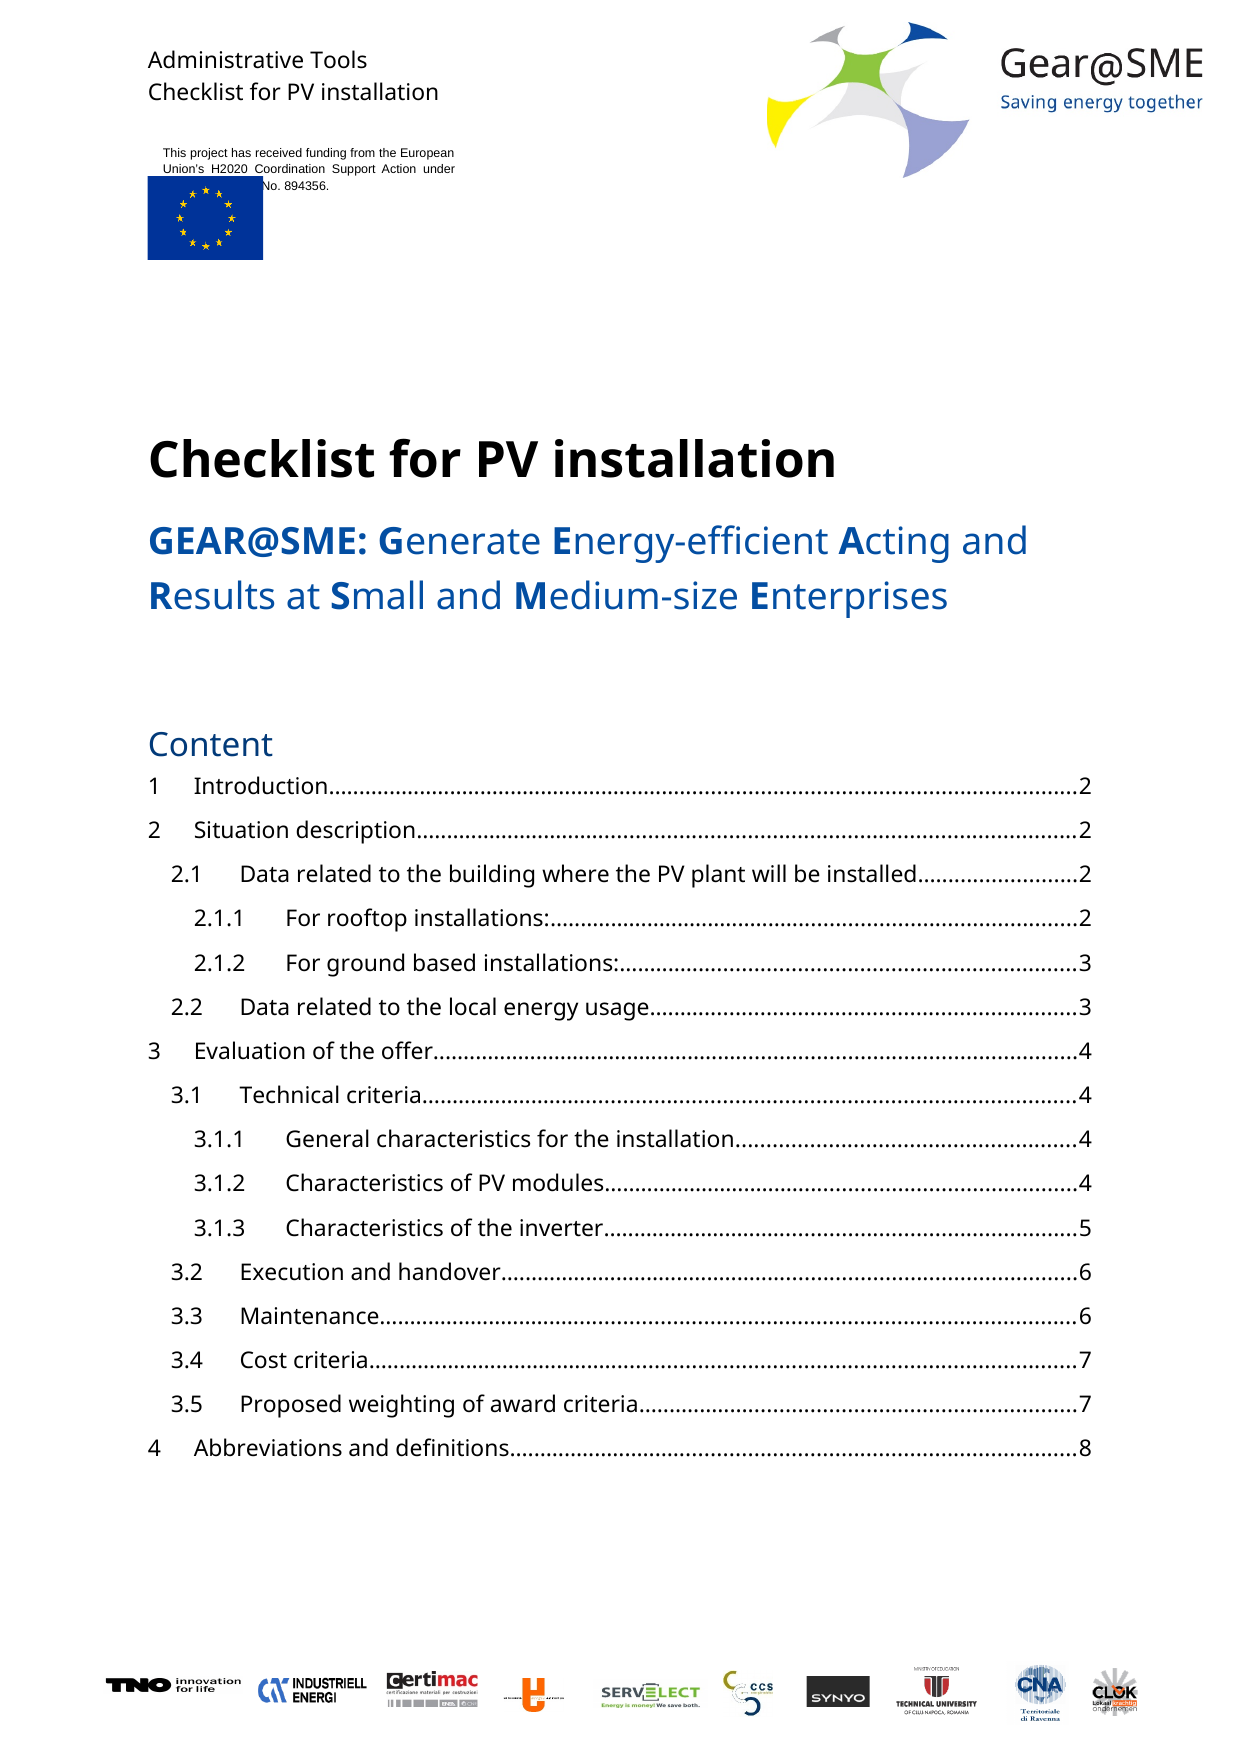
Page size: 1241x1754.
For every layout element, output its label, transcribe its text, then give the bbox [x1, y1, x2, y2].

picture [723, 1670, 773, 1717]
picture [147, 176, 264, 260]
picture [386, 1671, 478, 1707]
picture [1092, 1668, 1138, 1716]
picture [592, 1679, 709, 1708]
picture [767, 22, 1203, 178]
text GEAR@SME: Generate Energy-efficient Acting and Results at Small and Medium-size Enterprises [148, 514, 1093, 620]
picture [503, 1678, 564, 1712]
picture [806, 1676, 870, 1707]
picture [893, 1667, 981, 1715]
picture [247, 1662, 378, 1718]
picture [103, 1676, 244, 1694]
text Checklist for PV installation [148, 424, 1093, 492]
